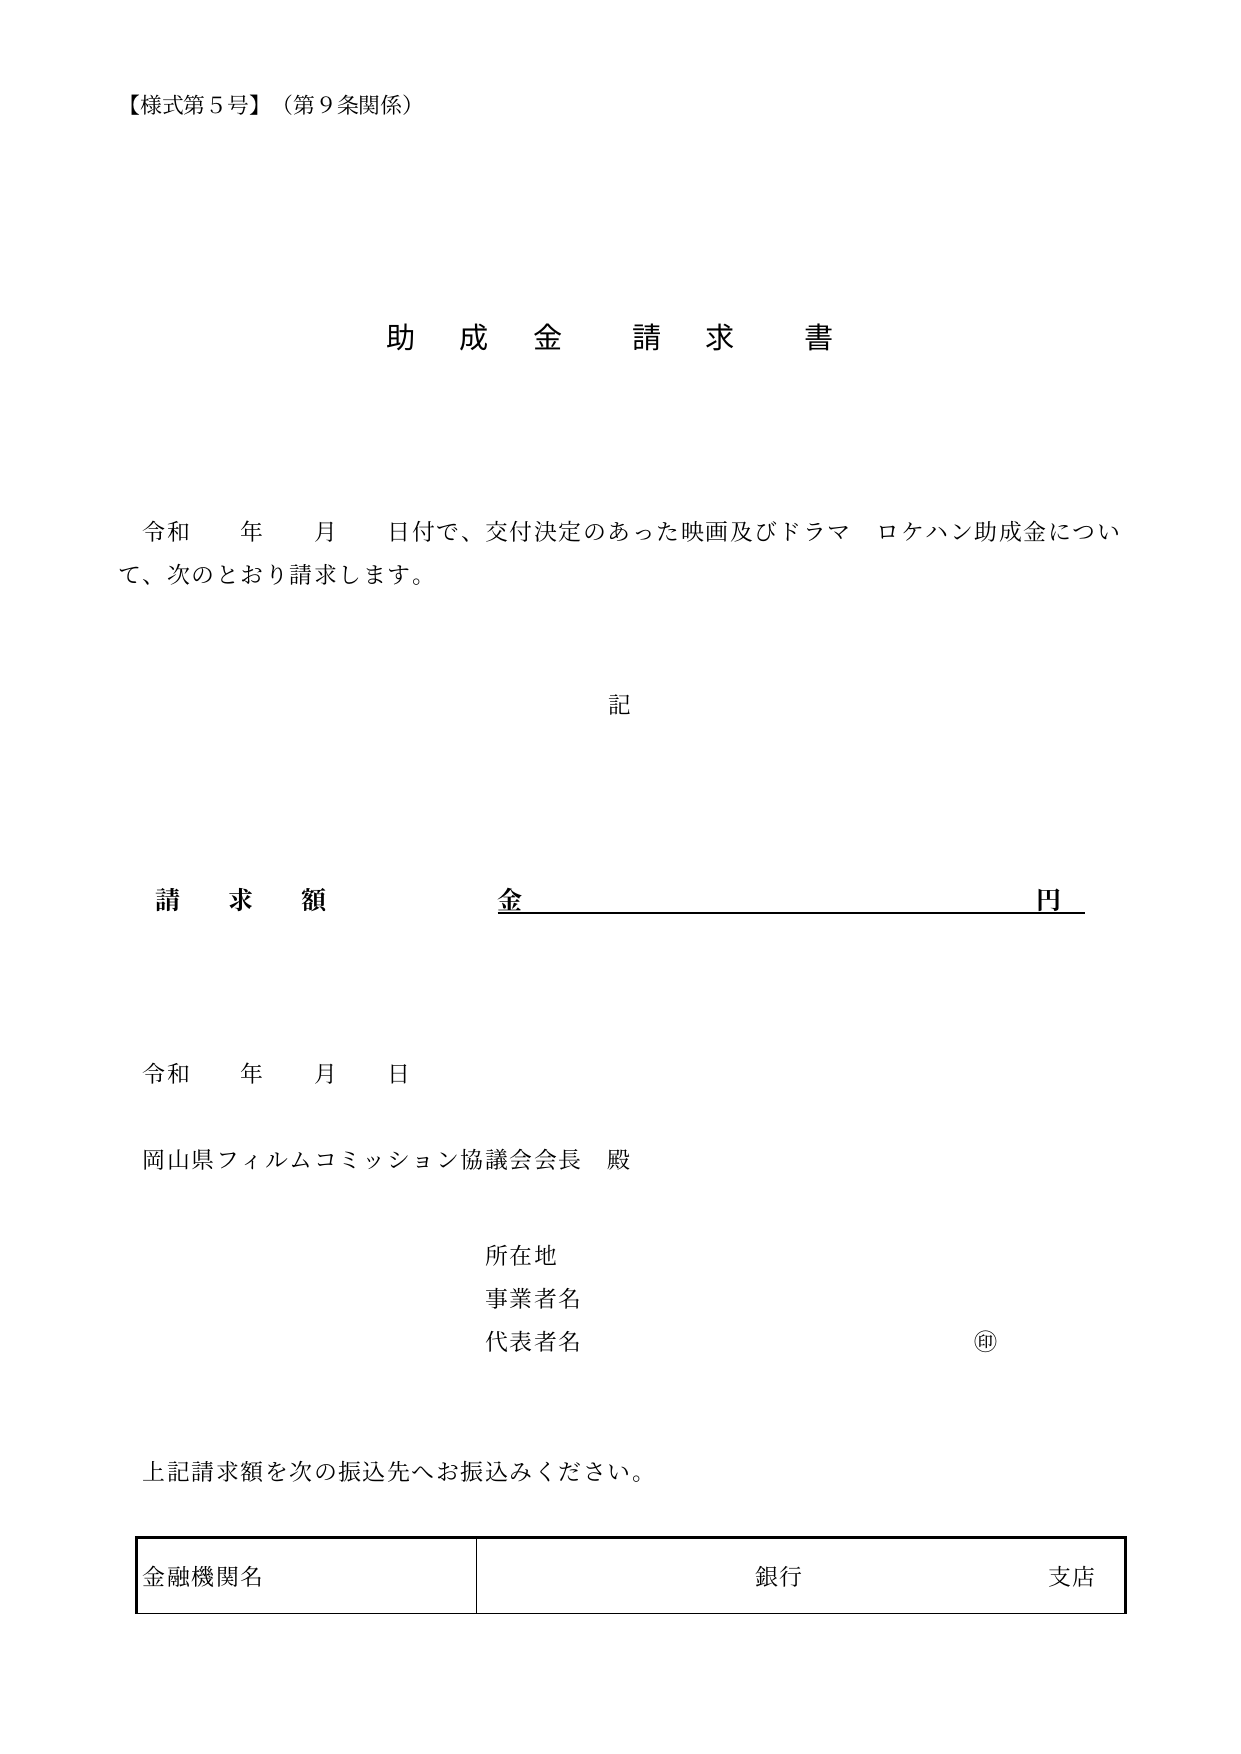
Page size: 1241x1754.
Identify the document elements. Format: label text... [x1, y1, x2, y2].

text 岡山県フィルムコミッション協議会会長 殿 [118, 1137, 1122, 1181]
table_header 銀行 支店 [477, 1539, 1124, 1613]
text 助成金請求書 [118, 314, 1122, 357]
text 代表者名 ㊞ [118, 1319, 1122, 1363]
text 令和 年 月 日 [118, 1051, 1122, 1094]
text 所在地 [118, 1233, 1122, 1276]
text 請 求 額 金 円 [118, 877, 1122, 921]
text 事業者名 [118, 1276, 1122, 1319]
text 令和 年 月 日付で、交付決定のあった映画及びドラマ ロケハン助成金について、次のとおり請求します。 [118, 509, 1122, 596]
text 上記請求額を次の振込先へお振込みください。 [118, 1449, 1122, 1493]
table_header 金融機関名 [138, 1539, 476, 1613]
text 記 [118, 682, 1122, 726]
